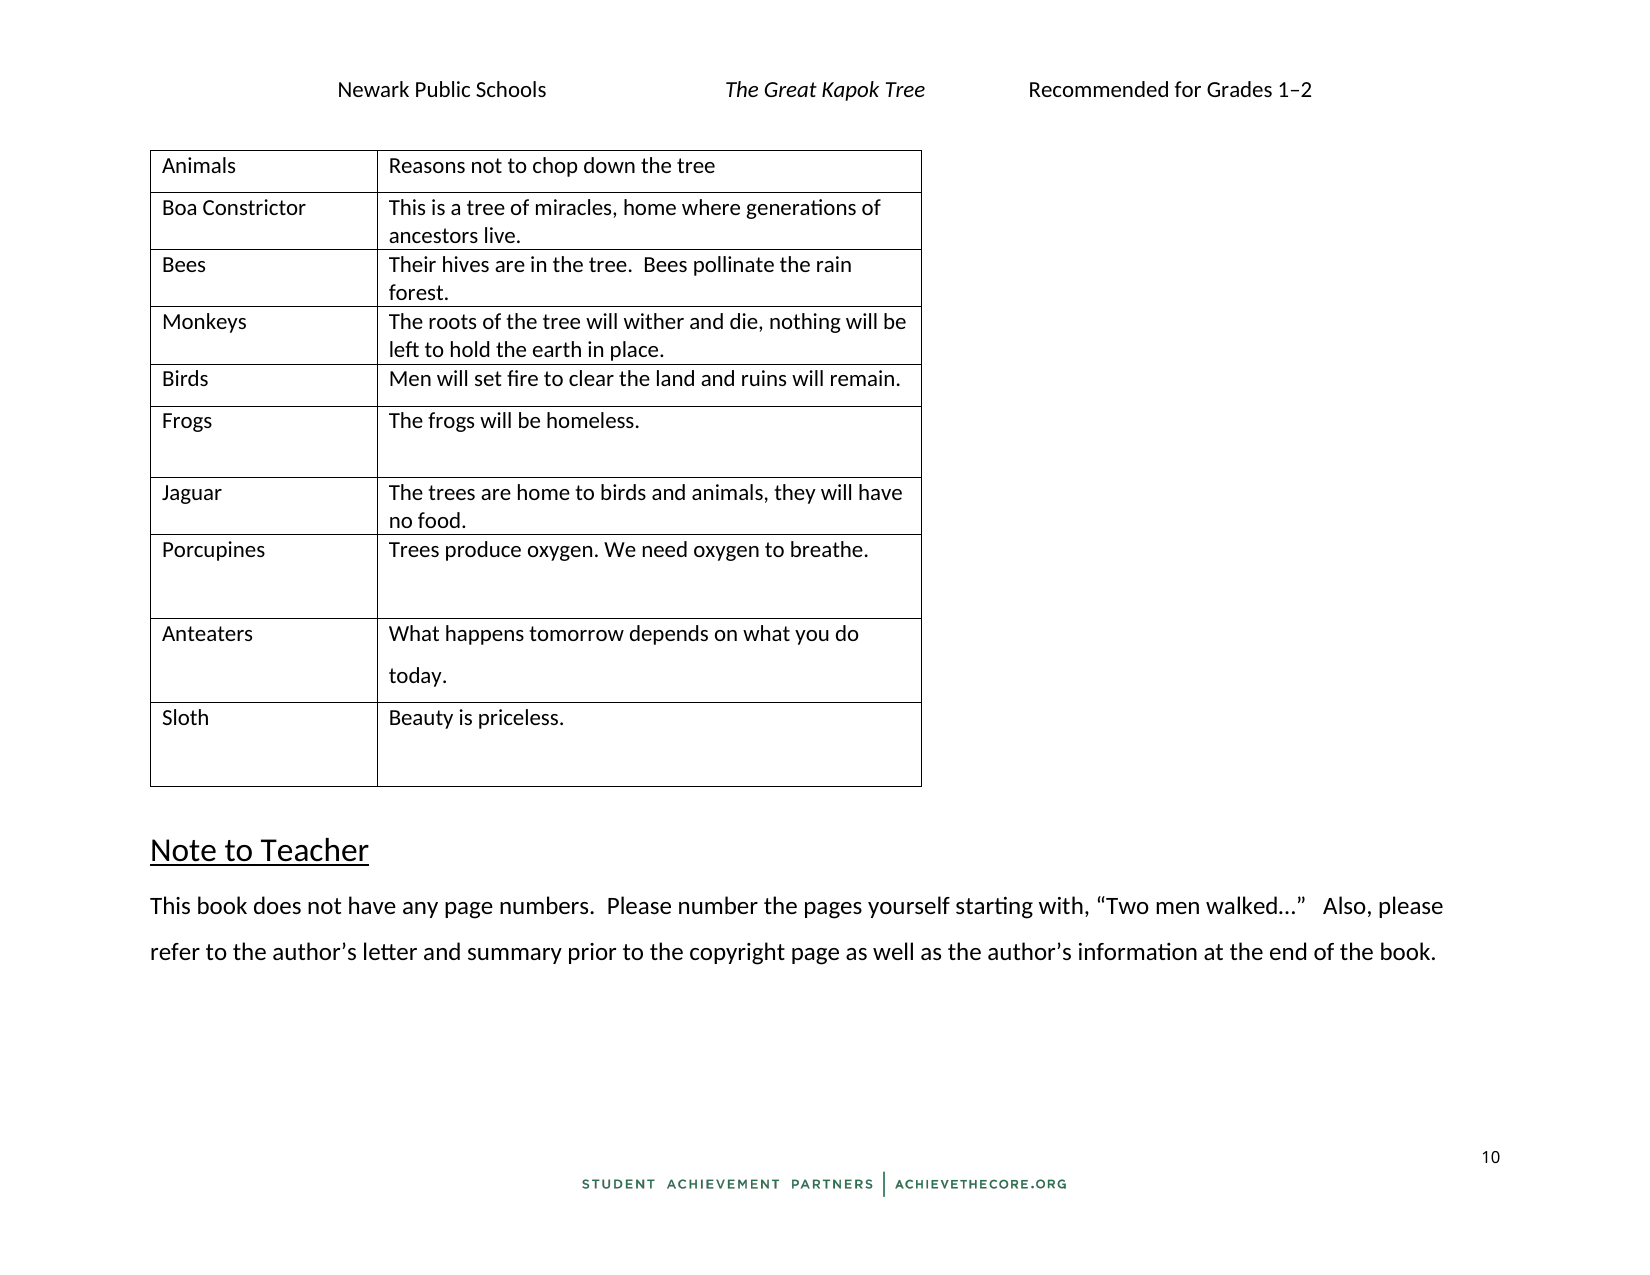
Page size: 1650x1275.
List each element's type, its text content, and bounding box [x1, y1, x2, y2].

table_cell Men will set fire to clear the land and ruins will remain. [378, 365, 921, 406]
table_cell The roots of the tree will wither and die, nothing will be left to hold the earth in place. [378, 307, 921, 363]
table_cell Birds [151, 365, 377, 406]
table_cell Beauty is priceless. [378, 703, 921, 786]
text This book does not have any page numbers. Please number the pages yourself starting with, “Two men walked…” Also, please refer to the author’s letter and summary prior to the copyright page as well as the author’s information at the end of the book. [150, 890, 1500, 967]
table_cell Jaguar [151, 478, 377, 534]
table_header Reasons not to chop down the tree [378, 151, 921, 192]
table_cell Sloth [151, 703, 377, 786]
table_cell Their hives are in the tree. Bees pollinate the rain forest. [378, 250, 921, 306]
table_cell Boa Constrictor [151, 193, 377, 249]
table_cell The frogs will be homeless. [378, 407, 921, 477]
table_header Animals [151, 151, 377, 192]
table_cell Bees [151, 250, 377, 306]
text Note to Teacher [150, 829, 1500, 870]
table_cell Frogs [151, 407, 377, 477]
table_cell Monkeys [151, 307, 377, 363]
table_cell Porcupines [151, 535, 377, 618]
table_cell Trees produce oxygen. We need oxygen to breathe. [378, 535, 921, 618]
table_cell Anteaters [151, 619, 377, 702]
table_cell This is a tree of miracles, home where generations of ancestors live. [378, 193, 921, 249]
picture [571, 1168, 1079, 1200]
table_cell What happens tomorrow depends on what you do today. [378, 619, 921, 702]
table_cell The trees are home to birds and animals, they will have no food. [378, 478, 921, 534]
